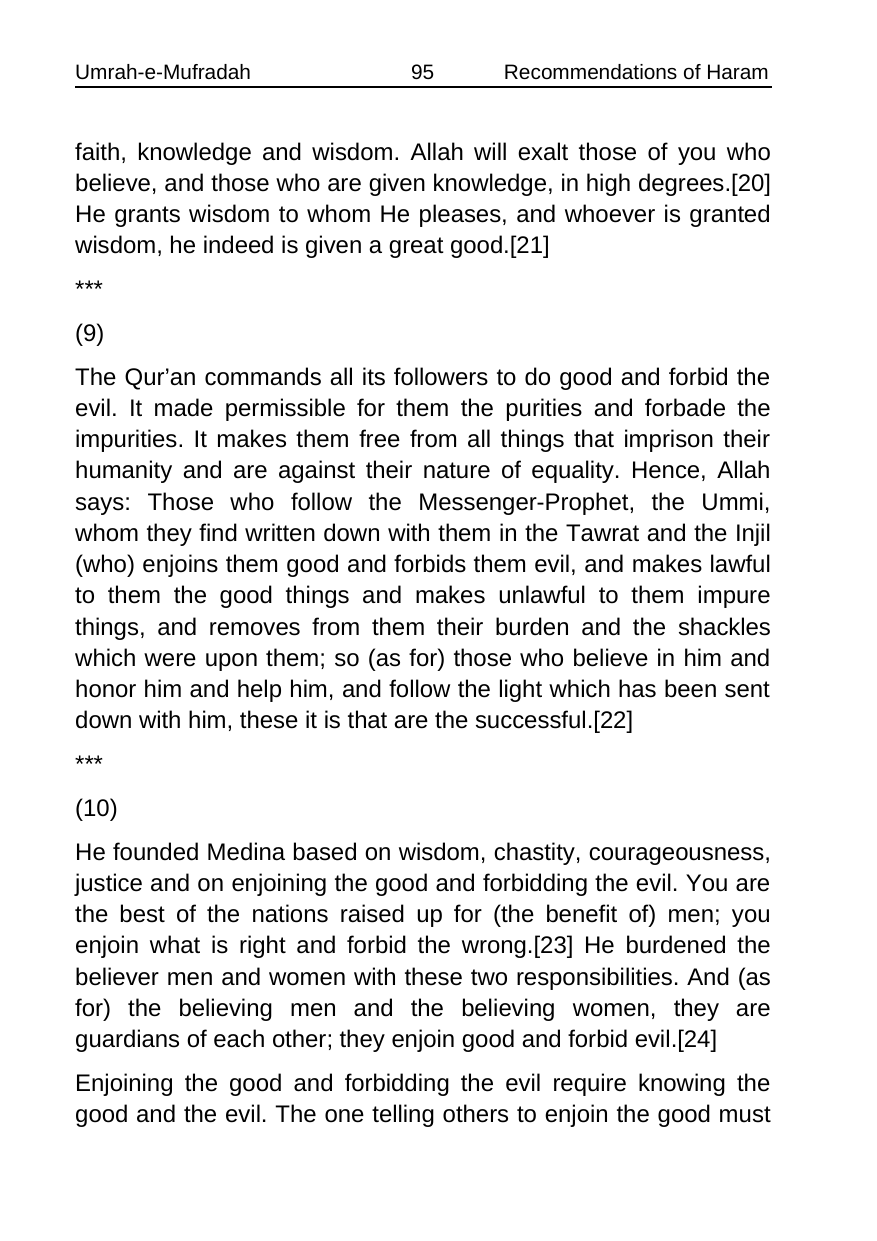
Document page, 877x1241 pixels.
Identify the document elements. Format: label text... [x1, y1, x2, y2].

text (9) [75, 316, 772, 347]
text (10) [75, 791, 772, 822]
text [75, 1066, 772, 1129]
text The Qur’an commands all its followers to do good and forbid the evil. It made permissible for them the purities and forbade the impurities. It makes them free from all things that imprison their humanity and are against their nature of equality. Hence, Allah says: Those who follow the Messenger-Prophet, the Ummi, whom they find written down with them in the Tawrat and the Injil (who) enjoins them good and forbids them evil, and makes lawful to them the good things and makes unlawful to them impure things, and removes from them their burden and the shackles which were upon them; so (as for) those who believe in him and honor him and help him, and follow the light which has been sent down with him, these it is that are the successful.[22] [75, 360, 772, 735]
text *** [75, 272, 772, 304]
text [75, 135, 772, 260]
text He founded Medina based on wisdom, chastity, courageousness, justice and on enjoining the good and forbidding the evil. You are the best of the nations raised up for (the benefit of) men; you enjoin what is right and forbid the wrong.[23] He burdened the believer men and women with these two responsibilities. And (as for) the believing men and the believing women, they are guardians of each other; they enjoin good and forbid evil.[24] [75, 835, 772, 1054]
text *** [75, 747, 772, 779]
